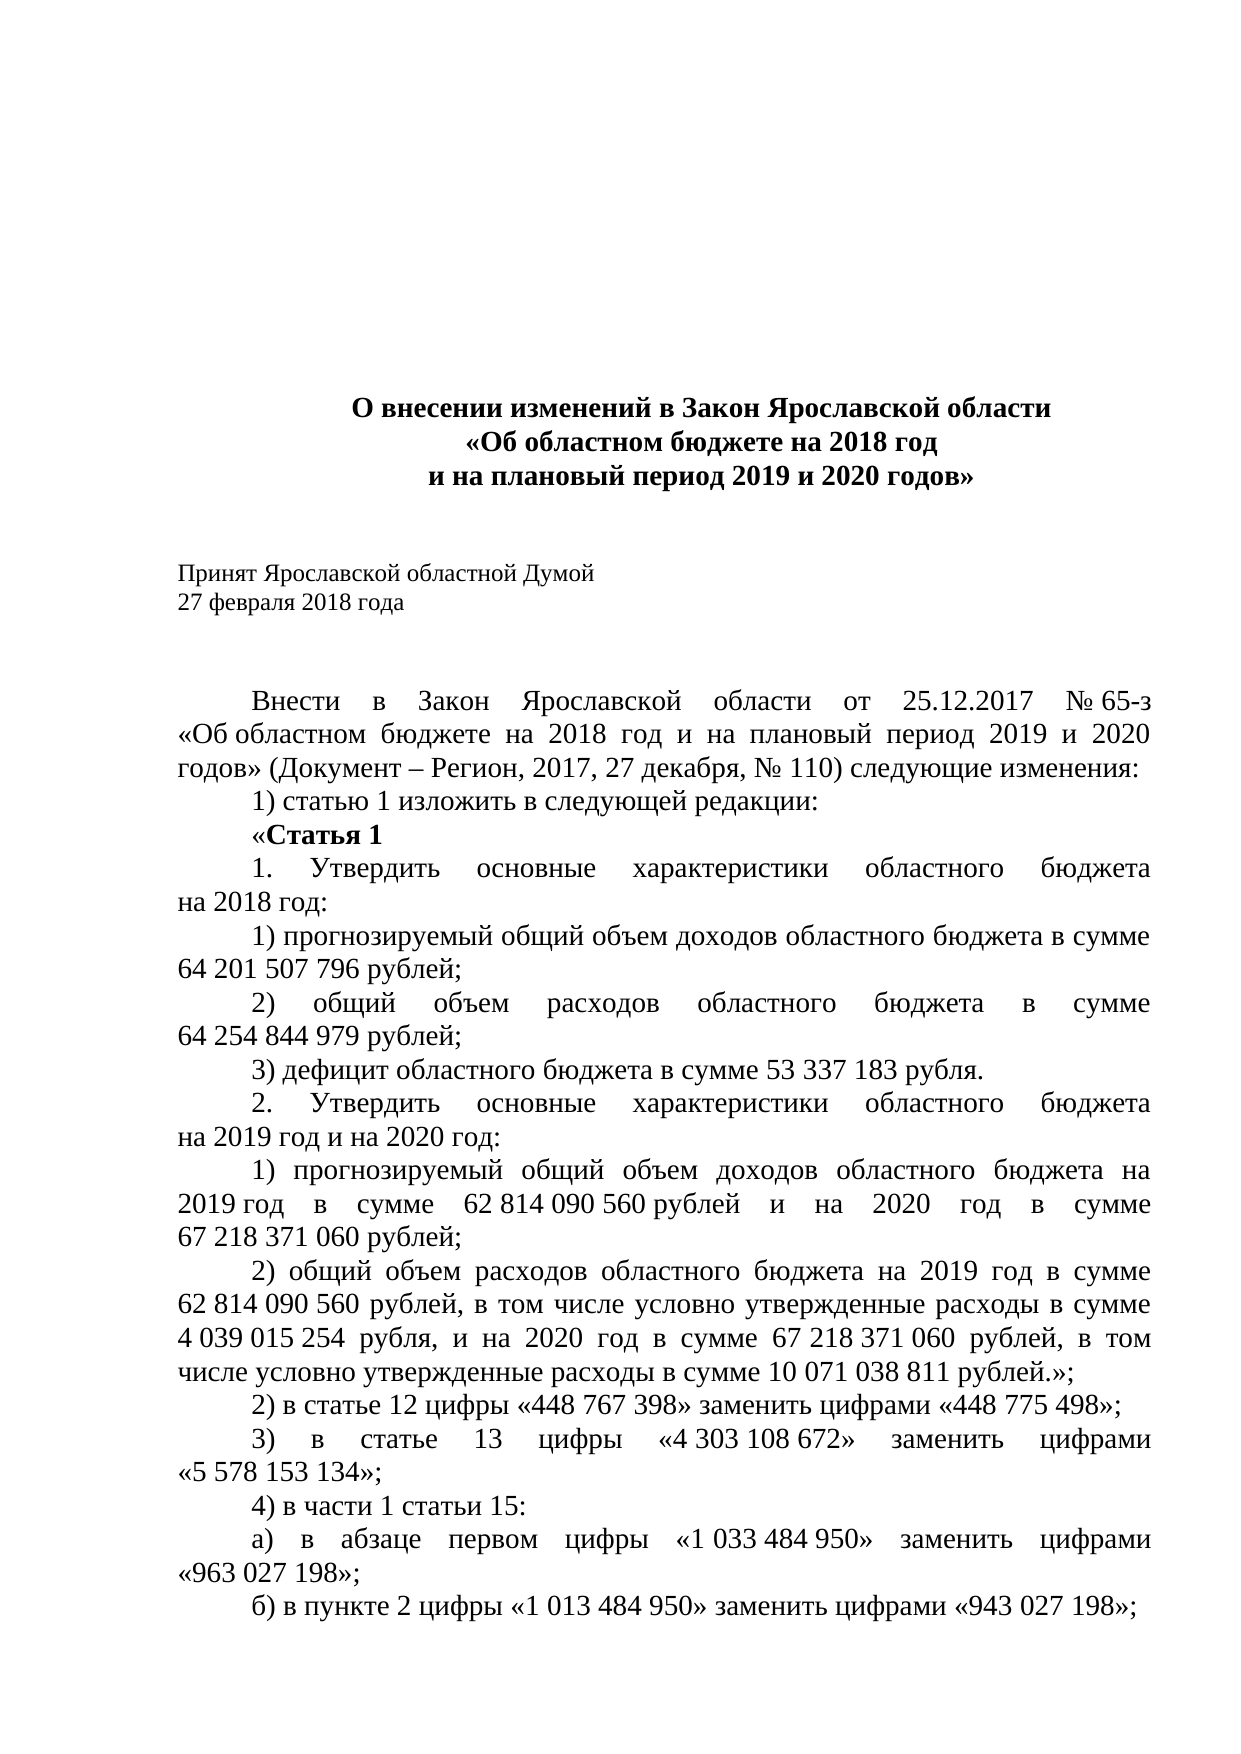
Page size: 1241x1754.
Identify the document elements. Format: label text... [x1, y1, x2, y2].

text 4) в части 1 статьи 15: [177, 1488, 1152, 1521]
text 27 февраля 2018 года [177, 587, 1152, 616]
text 1. Утвердить основные характеристики областного бюджета на 2018 год: [177, 851, 1152, 918]
text Принят Ярославской областной Думой [177, 558, 1152, 587]
text и на плановый период 2019 и 2020 годов» [177, 458, 1152, 491]
text 1) прогнозируемый общий объем доходов областного бюджета на 2019 год в сумме 62 814 090 560 рублей и на 2020 год в сумме 67 218 371 060 рублей; [177, 1152, 1152, 1253]
text 1) статью 1 изложить в следующей редакции: [177, 783, 1152, 817]
text 1) прогнозируемый общий объем доходов областного бюджета в сумме 64 201 507 796 рублей; [177, 918, 1152, 985]
text 3) в статье 13 цифры «4 303 108 672» заменить цифрами «5 578 153 134»; [177, 1421, 1152, 1488]
text 2. Утвердить основные характеристики областного бюджета на 2019 год и на 2020 год: [177, 1085, 1152, 1152]
text О внесении изменений в Закон Ярославской области [177, 391, 1152, 424]
text б) в пункте 2 цифры «1 013 484 950» заменить цифрами «943 027 198»; [177, 1588, 1152, 1622]
text 3) дефицит областного бюджета в сумме 53 337 183 рубля. [177, 1052, 1152, 1085]
text «Об областном бюджете на 2018 год [177, 424, 1152, 458]
text «Статья 1 [177, 817, 1152, 851]
text 2) общий объем расходов областного бюджета в сумме 64 254 844 979 рублей; [177, 985, 1152, 1052]
text 2) в статье 12 цифры «448 767 398» заменить цифрами «448 775 498»; [177, 1387, 1152, 1421]
text а) в абзаце первом цифры «1 033 484 950» заменить цифрами «963 027 198»; [177, 1521, 1152, 1588]
text 2) общий объем расходов областного бюджета на 2019 год в сумме 62 814 090 560 рублей, в том числе условно утвержденные расходы в сумме 4 039 015 254 рубля, и на 2020 год в сумме 67 218 371 060 рублей, в том числе условно утвержденные расходы в сумме 10 071 038 811 рублей.»; [177, 1253, 1152, 1387]
text Внести в Закон Ярославской области от 25.12.2017 № 65-з «Об областном бюджете на 2018 год и на плановый период 2019 и 2020 годов» (Документ – Регион, 2017, 27 декабря, № 110) следующие изменения: [177, 683, 1152, 783]
